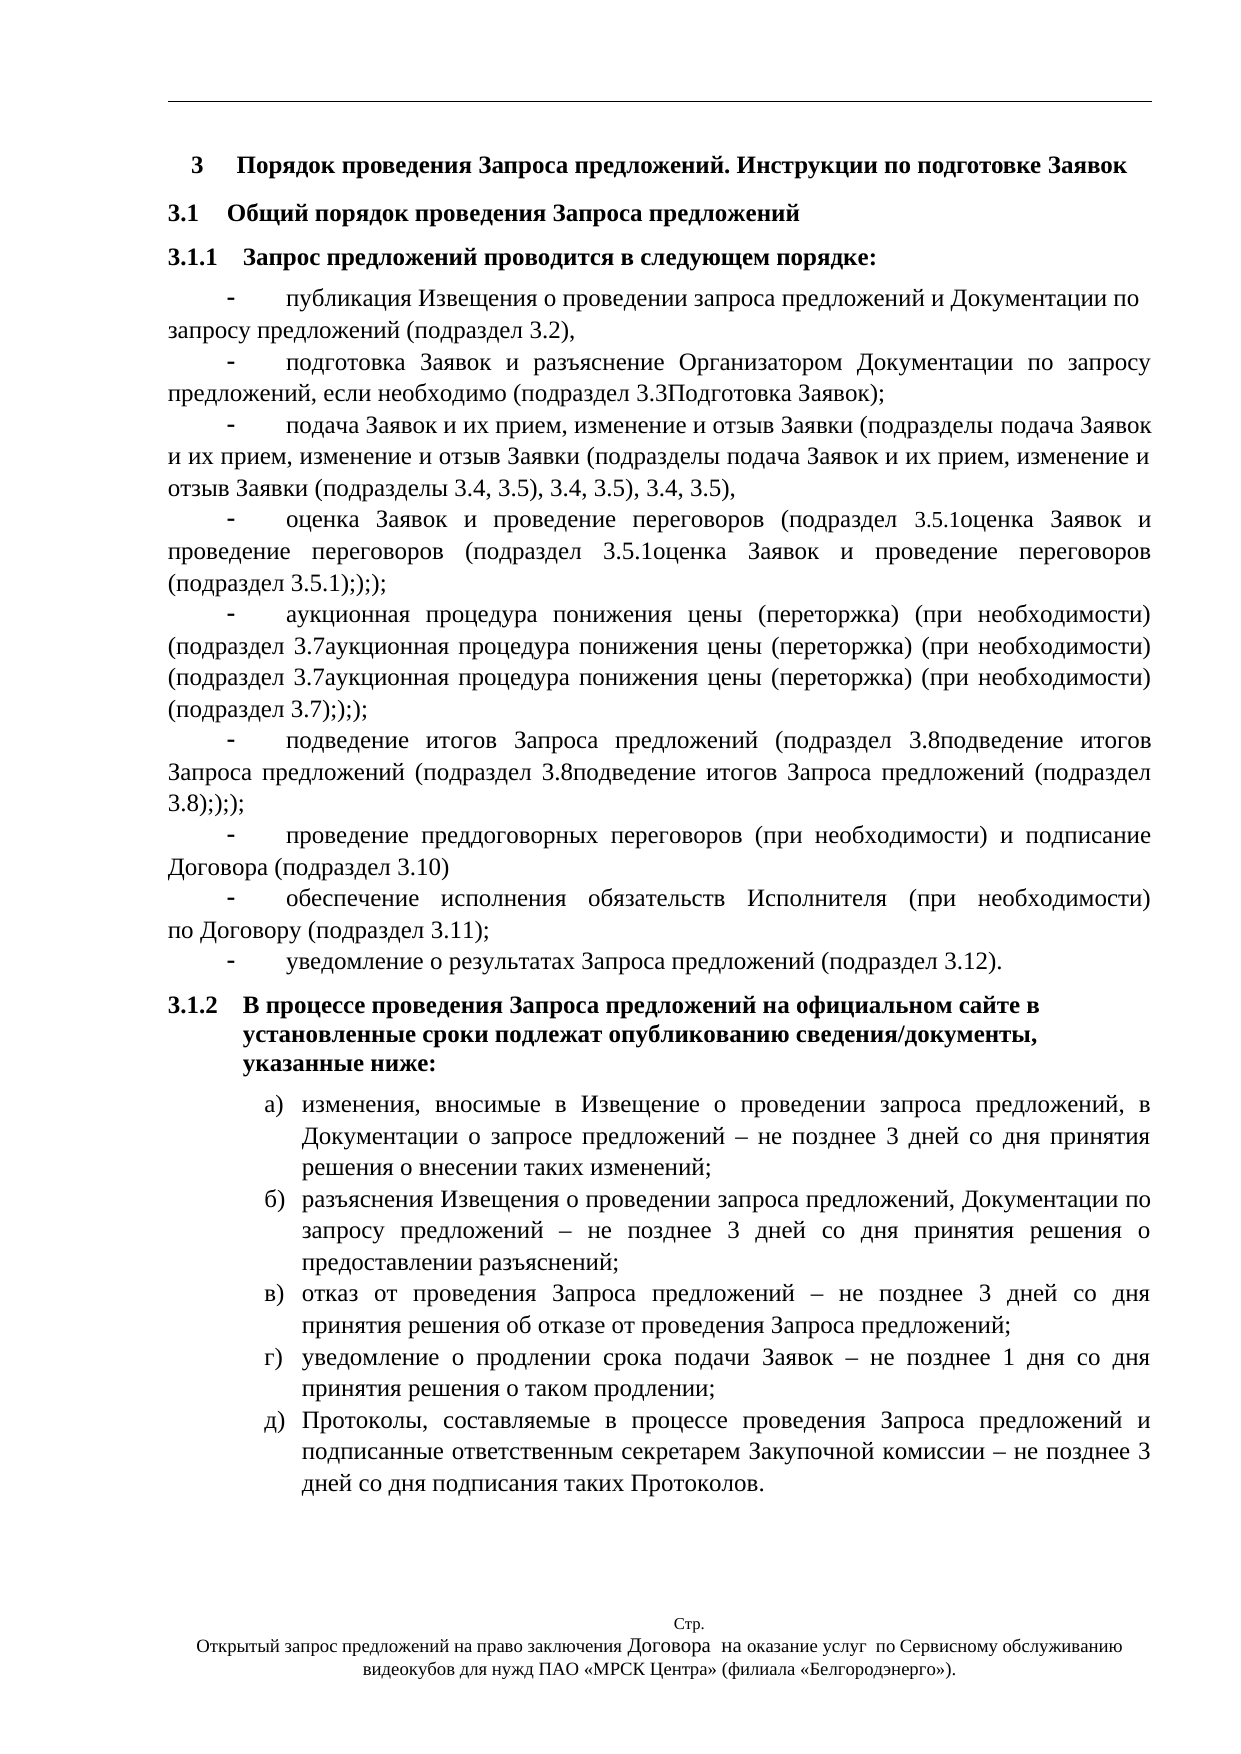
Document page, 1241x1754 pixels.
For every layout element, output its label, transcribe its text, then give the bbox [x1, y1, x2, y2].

list отказ от проведения Запроса предложений – не позднее 3 дней со дня принятия решения об отказе от проведения Запроса предложений; [264, 1278, 1152, 1339]
list изменения, вносимые в Извещение о проведении запроса предложений, в Документации о запросе предложений – не позднее 3 дней со дня принятия решения о внесении таких изменений; [264, 1089, 1152, 1181]
subtitle Запрос предложений проводится в следующем порядке: [168, 242, 1152, 271]
subtitle Порядок проведения Запроса предложений. Инструкции по подготовке Заявок [166, 150, 1152, 179]
list уведомление о продлении срока подачи Заявок – не позднее 1 дня со дня принятия решения о таком продлении; [264, 1342, 1152, 1402]
subtitle Общий порядок проведения Запроса предложений [168, 198, 1152, 227]
list Протоколы, составляемые в процессе проведения Запроса предложений и подписанные ответственным секретарем Закупочной комиссии – не позднее 3 дней со дня подписания таких Протоколов. [264, 1405, 1152, 1497]
subtitle В процессе проведения Запроса предложений на официальном сайте в установленные сроки подлежат опубликованию сведения/документы, указанные ниже: [168, 990, 1152, 1077]
list разъяснения Извещения о проведении запроса предложений, Документации по запросу предложений – не позднее 3 дней со дня принятия решения о предоставлении разъяснений; [264, 1184, 1152, 1276]
